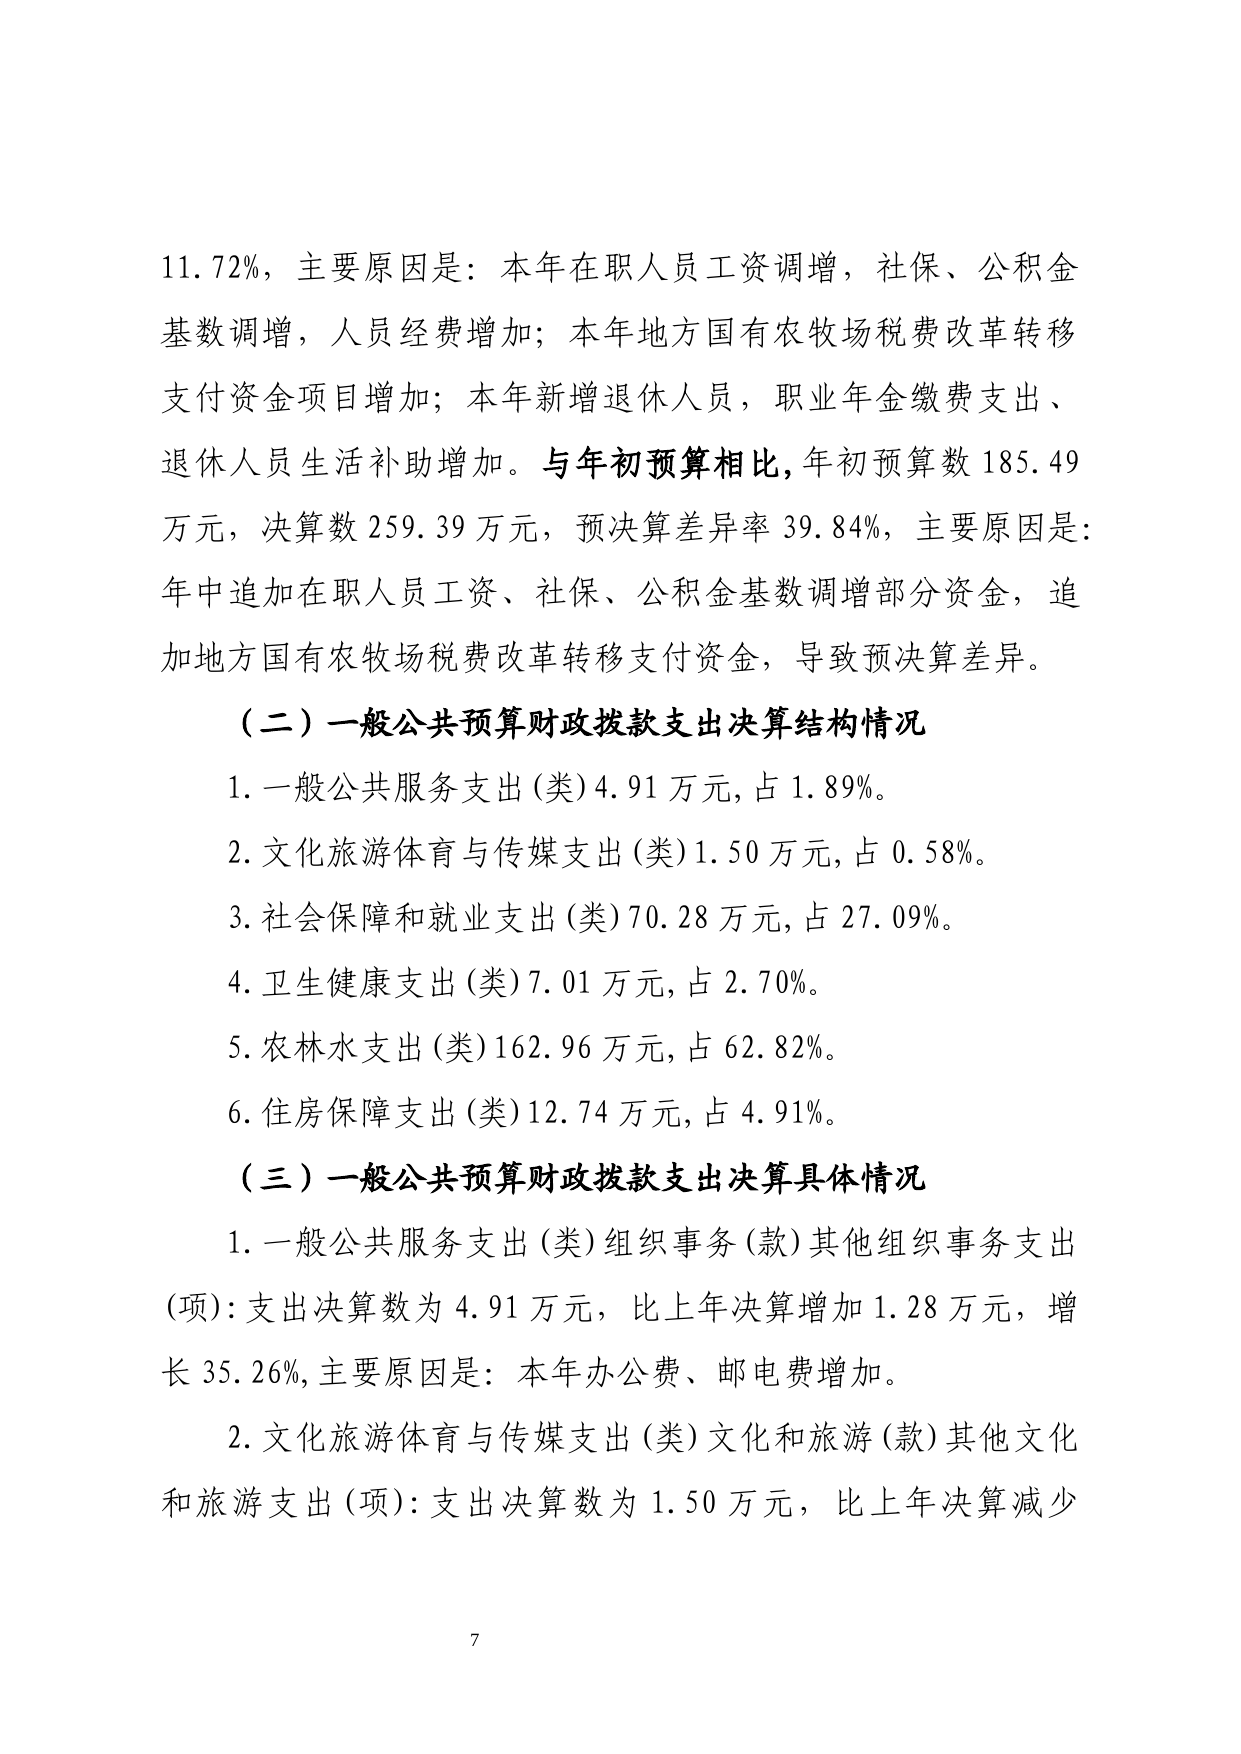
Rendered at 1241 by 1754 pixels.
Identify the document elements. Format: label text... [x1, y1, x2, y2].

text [159, 1403, 1081, 1533]
text （三）一般公共预算财政拨款支出决算具体情况 [159, 1143, 1081, 1208]
text （二）一般公共预算财政拨款支出决算结构情况 [159, 688, 1081, 753]
text 6.住房保障支出(类)12.74万元,占4.91%。 [159, 1078, 1081, 1143]
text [159, 233, 1081, 688]
text 1.一般公共服务支出(类)4.91万元,占1.89%。 [159, 753, 1081, 818]
text 1.一般公共服务支出(类)组织事务(款)其他组织事务支出(项):支出决算数为4.91万元，比上年决算增加1.28万元，增长35.26%,主要原因是：本年办公费、邮电费增加。 [159, 1208, 1081, 1403]
text 3.社会保障和就业支出(类)70.28万元,占27.09%。 [159, 883, 1081, 948]
text 5.农林水支出(类)162.96万元,占62.82%。 [159, 1013, 1081, 1078]
text 2.文化旅游体育与传媒支出(类)1.50万元,占0.58%。 [159, 818, 1081, 883]
text 4.卫生健康支出(类)7.01万元,占2.70%。 [159, 948, 1081, 1013]
